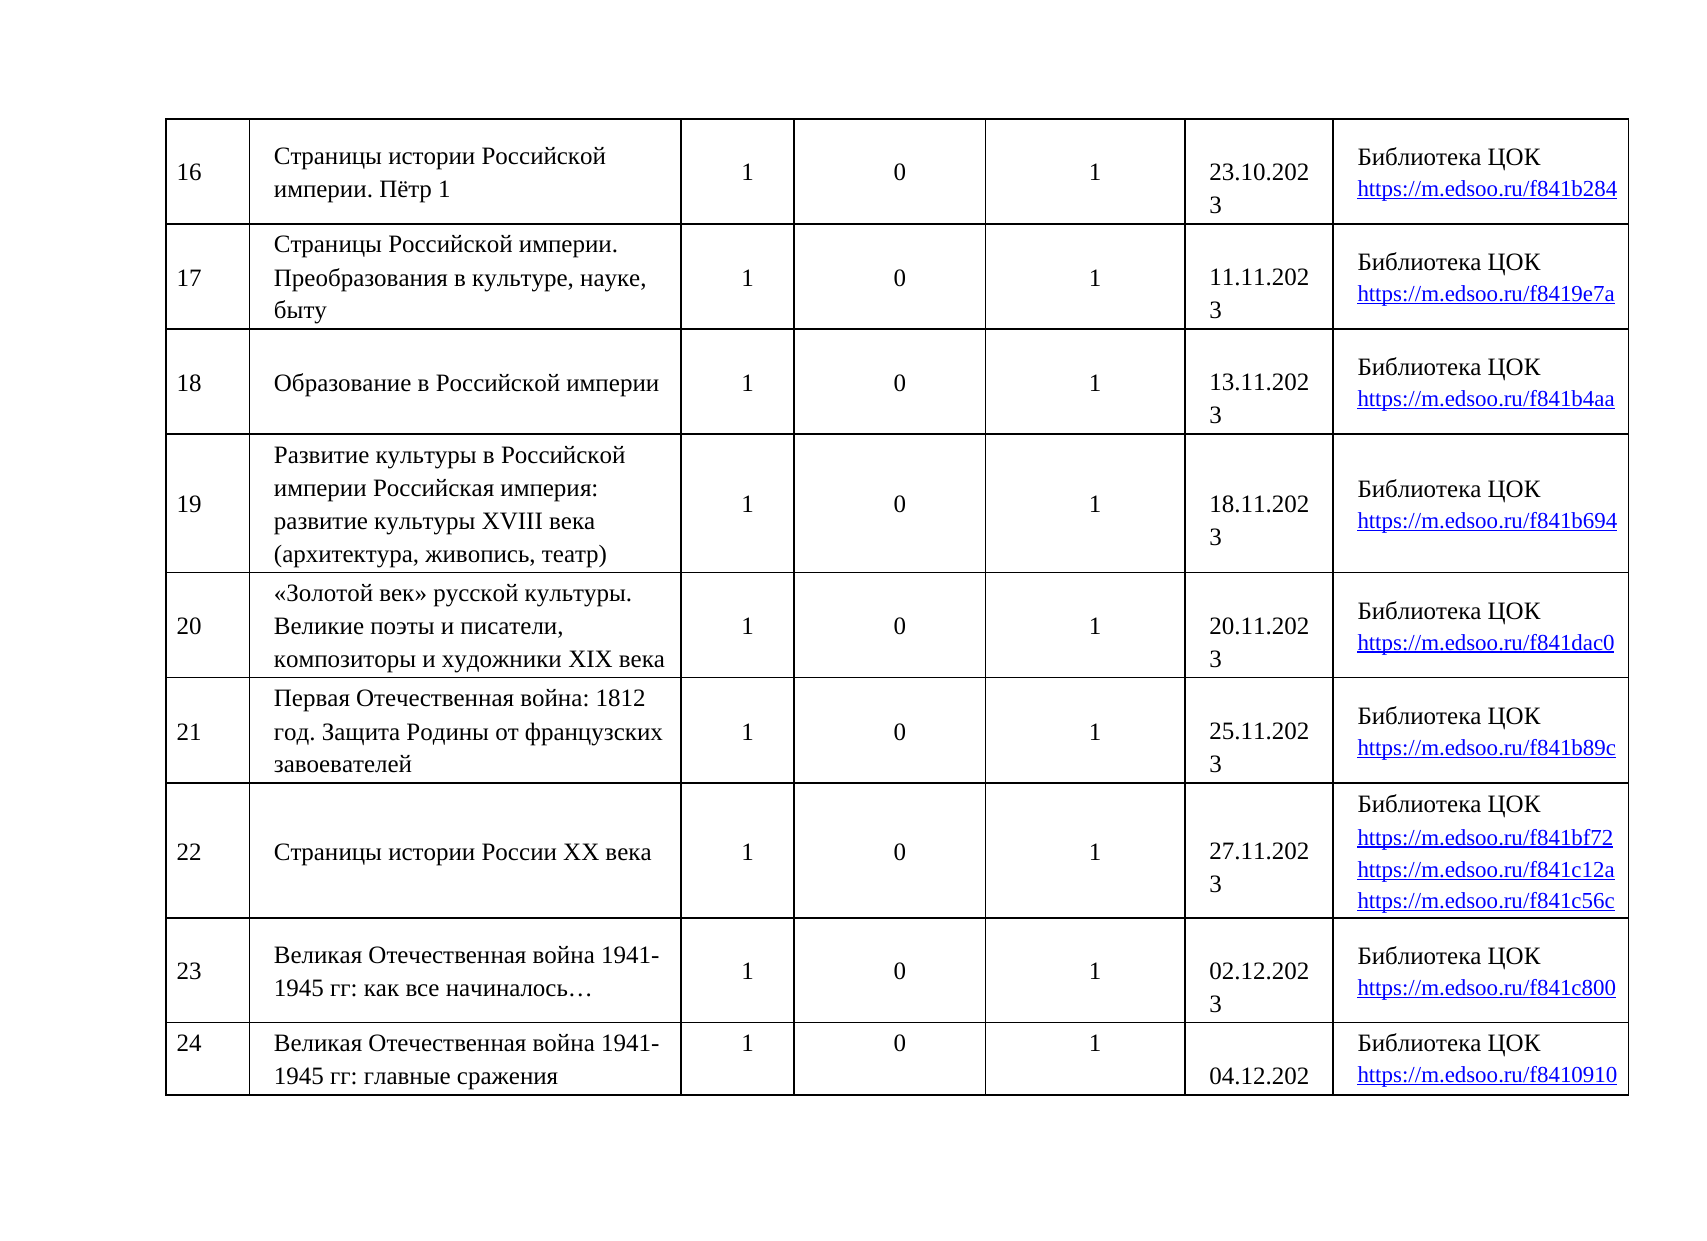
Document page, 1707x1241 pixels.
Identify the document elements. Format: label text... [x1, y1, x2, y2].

table_cell 1 [682, 919, 793, 1022]
table_cell 0 [795, 225, 985, 328]
table_cell 22 [167, 784, 249, 917]
table_cell Библиотека ЦОК https://m.edsoo.ru/f841b89c [1334, 678, 1628, 782]
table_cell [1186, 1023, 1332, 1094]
table_cell 19 [167, 435, 249, 571]
table_cell Развитие культуры в Российской империи Российская империя: развитие культуры XVIII века (архитектура, живопись, театр) [250, 435, 680, 571]
table_cell 0 [795, 330, 985, 433]
table_cell 1 [986, 919, 1184, 1022]
table_cell 1 [986, 573, 1184, 677]
table_cell Первая Отечественная война: 1812 год. Защита Родины от французских завоевателей [250, 678, 680, 782]
table_cell 13.11.2023 [1186, 330, 1332, 433]
table_cell 1 [682, 120, 793, 223]
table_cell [250, 1023, 680, 1094]
table_cell 0 [795, 784, 985, 917]
table_cell 1 [986, 678, 1184, 782]
table_cell 0 [795, 435, 985, 571]
table_cell 11.11.2023 [1186, 225, 1332, 328]
table_cell 25.11.2023 [1186, 678, 1332, 782]
table_cell Библиотека ЦОК https://m.edsoo.ru/f841bf72 https://m.edsoo.ru/f841c12a https://m.edsoo.ru/f841c56c [1334, 784, 1628, 917]
table_cell 1 [682, 330, 793, 433]
table_cell 18 [167, 330, 249, 433]
table_cell 1 [682, 435, 793, 571]
table_cell 1 [682, 784, 793, 917]
table_cell 21 [167, 678, 249, 782]
table_cell 0 [795, 919, 985, 1022]
table_cell 16 [167, 120, 249, 223]
table_cell 27.11.2023 [1186, 784, 1332, 917]
table_cell Библиотека ЦОК https://m.edsoo.ru/f841dac0 [1334, 573, 1628, 677]
table_cell 1 [682, 225, 793, 328]
table_cell 20.11.2023 [1186, 573, 1332, 677]
table_cell 1 [986, 784, 1184, 917]
table_cell 0 [795, 120, 985, 223]
table_cell 1 [986, 225, 1184, 328]
table_cell 17 [167, 225, 249, 328]
table_cell Библиотека ЦОК https://m.edsoo.ru/f841b284 [1334, 120, 1628, 223]
table_cell 1 [986, 1023, 1184, 1094]
table_cell Страницы истории Российской империи. Пётр 1 [250, 120, 680, 223]
table_cell 02.12.2023 [1186, 919, 1332, 1022]
table_cell 1 [682, 1023, 793, 1094]
table_cell «Золотой век» русской культуры. Великие поэты и писатели, композиторы и художники XIX века [250, 573, 680, 677]
table_cell 20 [167, 573, 249, 677]
table_cell 0 [795, 678, 985, 782]
table_cell 1 [986, 435, 1184, 571]
table_cell 23.10.2023 [1186, 120, 1332, 223]
table_cell 23 [167, 919, 249, 1022]
table_cell Великая Отечественная война 1941-1945 гг: как все начиналось… [250, 919, 680, 1022]
table_cell 1 [986, 120, 1184, 223]
table_cell 0 [795, 573, 985, 677]
table_cell Библиотека ЦОК https://m.edsoo.ru/f841c800 [1334, 919, 1628, 1022]
table_cell 24 [167, 1023, 249, 1094]
table_cell 1 [682, 573, 793, 677]
table_cell Библиотека ЦОК https://m.edsoo.ru/f841b4aa [1334, 330, 1628, 433]
table_cell 1 [682, 678, 793, 782]
table_cell Библиотека ЦОК https://m.edsoo.ru/f8419e7a [1334, 225, 1628, 328]
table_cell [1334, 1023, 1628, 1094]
table_cell 18.11.2023 [1186, 435, 1332, 571]
table_cell 0 [795, 1023, 985, 1094]
table_cell Образование в Российской империи [250, 330, 680, 433]
table_cell 1 [986, 330, 1184, 433]
table_cell Страницы истории России ХХ века [250, 784, 680, 917]
table_cell Страницы Российской империи. Преобразования в культуре, науке, быту [250, 225, 680, 328]
table_cell Библиотека ЦОК https://m.edsoo.ru/f841b694 [1334, 435, 1628, 571]
